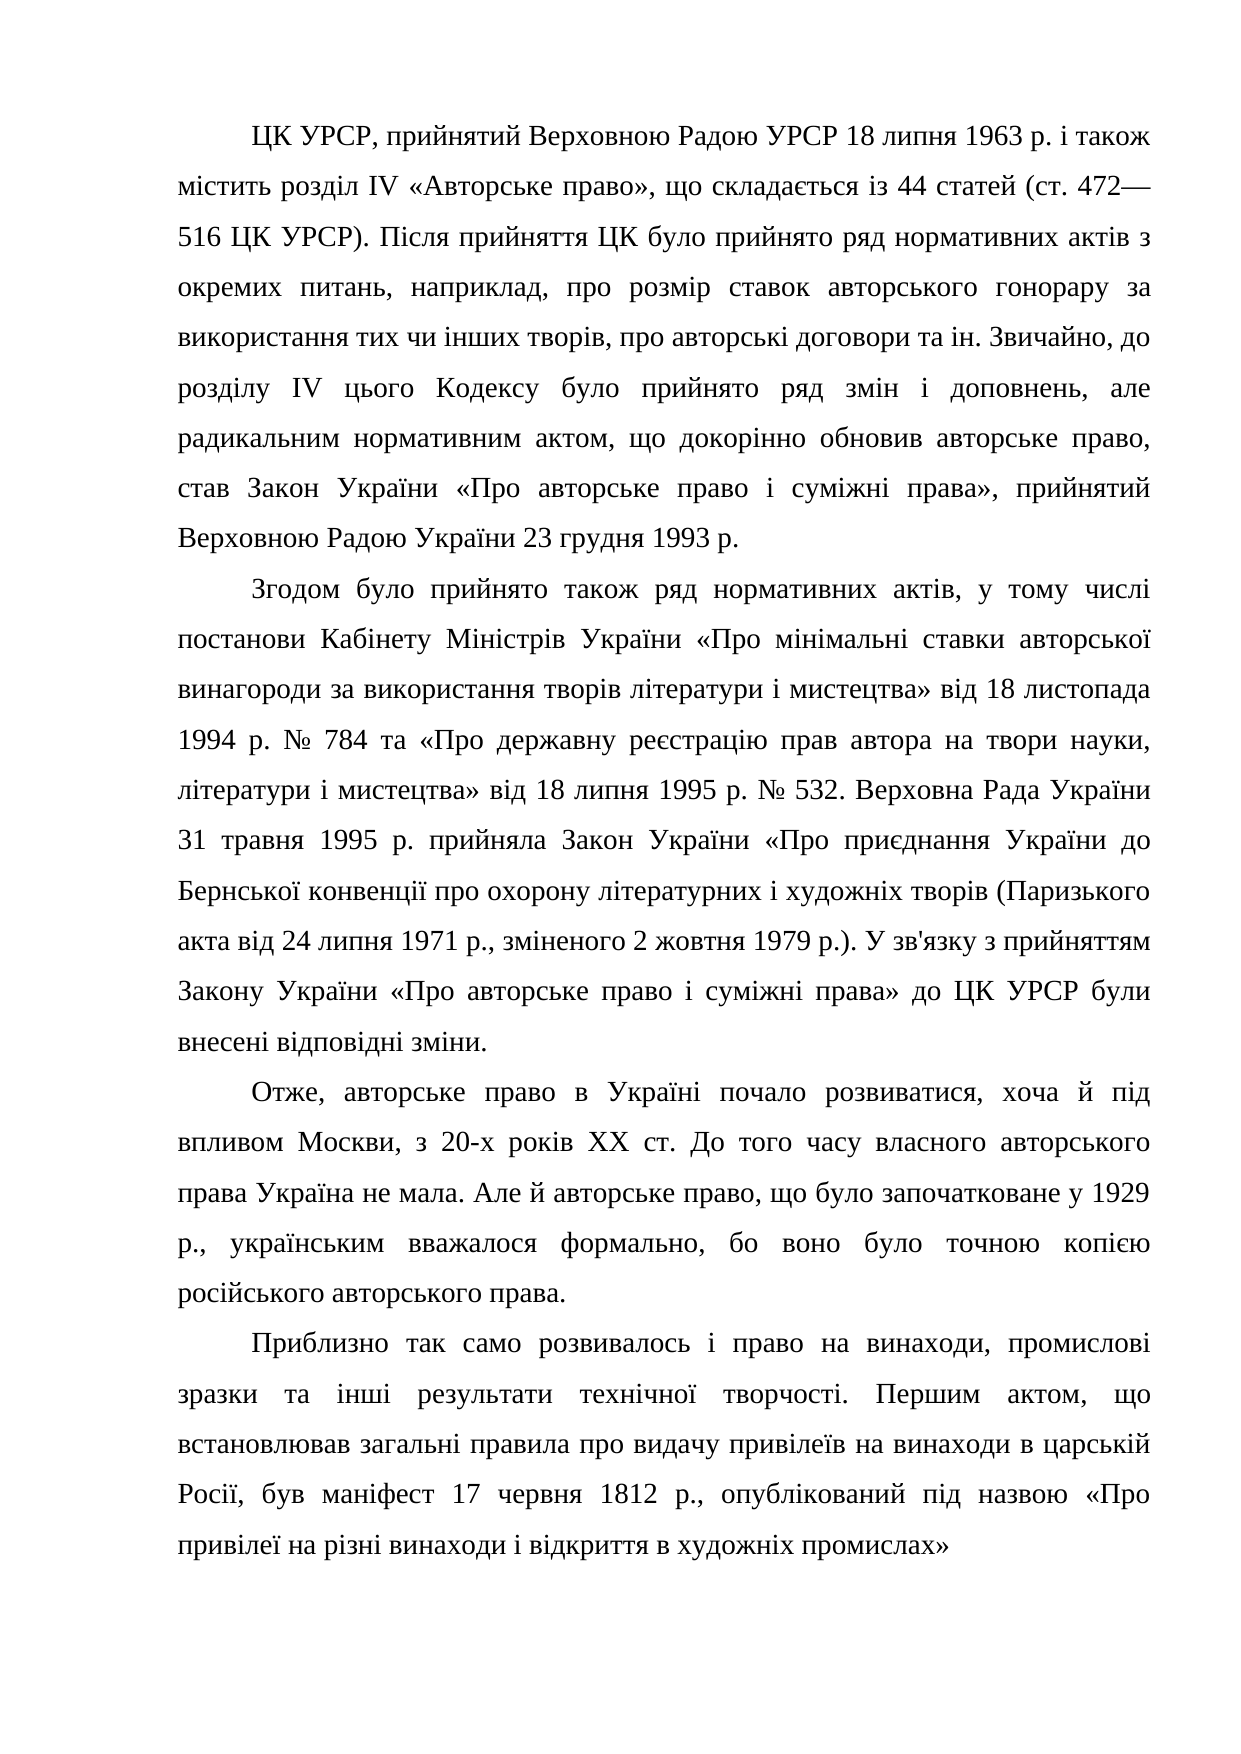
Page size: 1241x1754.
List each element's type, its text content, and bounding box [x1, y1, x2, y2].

text ЦК УРСР, прийнятий Верховною Радою УРСР 18 липня 1963 р. і також містить розділ IV «Авторське право», що складається із 44 статей (ст. 472—516 ЦК УРСР). Після прийняття ЦК було прийнято ряд нормативних актів з окремих питань, наприклад, про розмір ставок авторського гонорару за використання тих чи інших творів, про авторські договори та ін. Звичайно, до розділу IV цього Кодексу було прийнято ряд змін і доповнень, але радикальним нормативним актом, що докорінно обновив авторське право, став Закон України «Про авторське право і суміжні права», прийнятий Верховною Радою України 23 грудня 1993 р. [177, 118, 1152, 554]
text Отже, авторське право в Україні почало розвиватися, хоча й під впливом Москви, з 20-х років XX ст. До того часу власного авторського права Україна не мала. Але й авторське право, що було започатковане у 1929 p., українським вважалося формально, бо воно було точною копією російського авторського права. [177, 1074, 1152, 1309]
text Приблизно так само розвивалось і право на винаходи, промислові зразки та інші результати технічної творчості. Першим актом, що встановлював загальні правила про видачу привілеїв на винаходи в царській Росії, був маніфест 17 червня 1812 p., опублікований під назвою «Про привілеї на різні винаходи і відкриття в художніх промислах» [177, 1326, 1152, 1560]
text Згодом було прийнято також ряд нормативних актів, у тому числі постанови Кабінету Міністрів України «Про мінімальні ставки авторської винагороди за використання творів літератури і мистецтва» від 18 листопада 1994 р. № 784 та «Про державну реєстрацію прав автора на твори науки, літератури і мистецтва» від 18 липня 1995 р. № 532. Верховна Рада України 31 травня 1995 р. прийняла Закон України «Про приєднання України до Бернської конвенції про охорону літературних і художніх творів (Паризького акта від 24 липня 1971 p., зміненого 2 жовтня 1979 р.). У зв'язку з прийняттям Закону України «Про авторське право і суміжні права» до ЦК УРСР були внесені відповідні зміни. [177, 571, 1152, 1057]
